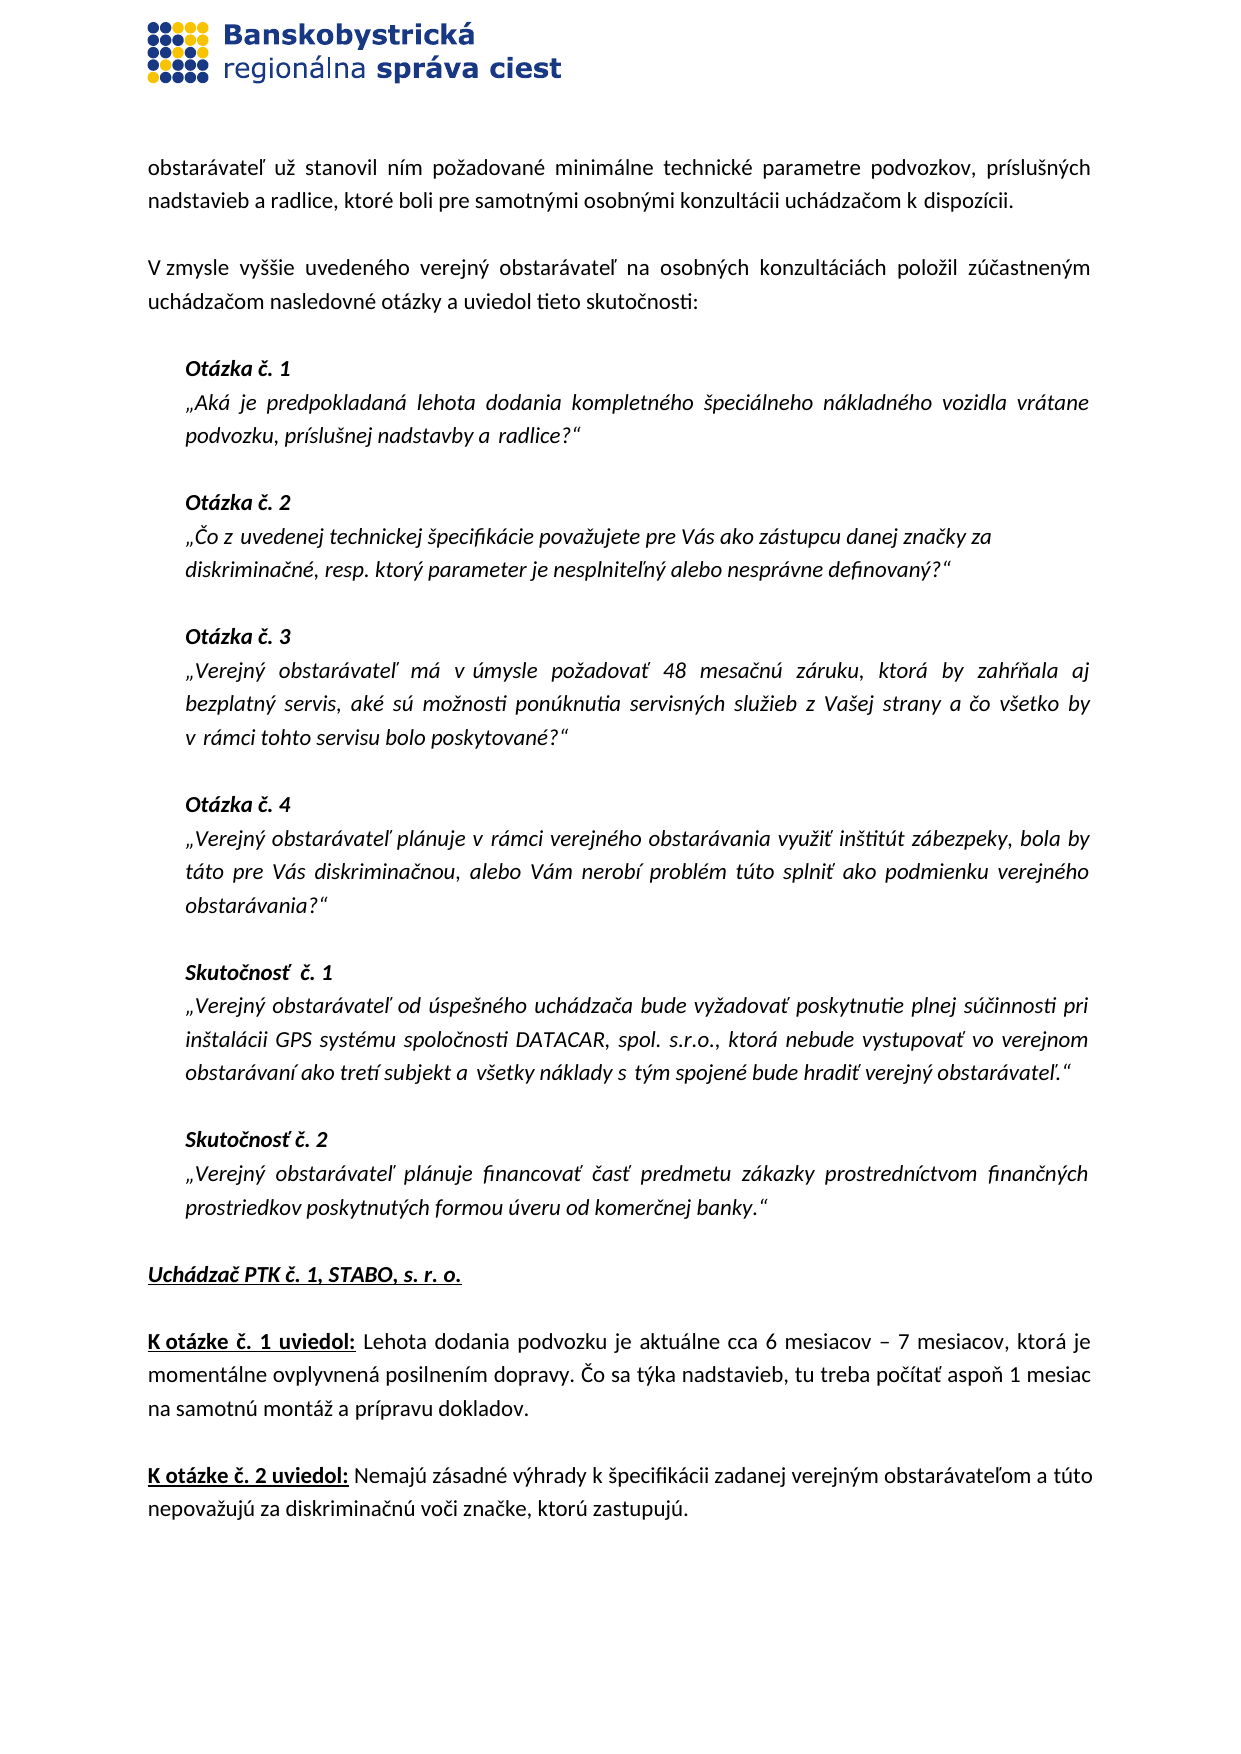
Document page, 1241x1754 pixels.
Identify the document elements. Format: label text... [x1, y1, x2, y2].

text „Verejný obstarávateľ má v úmysle požadovať 48 mesačnú záruku, ktorá by zahŕňala aj bezplatný servis, aké sú možnosti ponúknutia servisných služieb z Vašej strany a čo všetko by v rámci tohto servisu bolo poskytované?“ [185, 656, 1093, 751]
text „Aká je predpokladaná lehota dodania kompletného špeciálneho nákladného vozidla vrátane podvozku, príslušnej nadstavby a radlice?“ [185, 388, 1093, 449]
text K otázke č. 2 uviedol: Nemajú zásadné výhrady k špecifikácii zadanej verejným obstarávateľom a túto nepovažujú za diskriminačnú voči značke, ktorú zastupujú. [148, 1461, 1093, 1522]
text „Verejný obstarávateľ plánuje v rámci verejného obstarávania využiť inštitút zábezpeky, bola by táto pre Vás diskriminačnou, alebo Vám nerobí problém túto splniť ako podmienku verejného obstarávania?“ [185, 824, 1093, 919]
text „Verejný obstarávateľ plánuje financovať časť predmetu zákazky prostredníctvom finančných prostriedkov poskytnutých formou úveru od komerčnej banky.“ [185, 1159, 1093, 1221]
text K otázke č. 1 uviedol: Lehota dodania podvozku je aktuálne cca 6 mesiacov – 7 mesiacov, ktorá je momentálne ovplyvnená posilnením dopravy. Čo sa týka nadstavieb, tu treba počítať aspoň 1 mesiac na samotnú montáž a prípravu dokladov. [148, 1327, 1093, 1422]
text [148, 153, 1093, 214]
text Otázka č. 1 [148, 354, 1093, 382]
text Skutočnosť č. 1 [185, 958, 1093, 986]
text Otázka č. 4 [148, 790, 1093, 818]
text Otázka č. 2 [148, 488, 1093, 516]
text Uchádzač PTK č. 1, STABO, s. r. o. [148, 1260, 1093, 1288]
text Otázka č. 3 [148, 622, 1093, 650]
text „Verejný obstarávateľ od úspešného uchádzača bude vyžadovať poskytnutie plnej súčinnosti pri inštalácii GPS systému spoločnosti DATACAR, spol. s.r.o., ktorá nebude vystupovať vo verejnom obstarávaní ako tretí subjekt a všetky náklady s tým spojené bude hradiť verejný obstarávateľ.“ [185, 991, 1093, 1086]
text Skutočnosť č. 2 [185, 1126, 1093, 1153]
text „Čo z uvedenej technickej špecifikácie považujete pre Vás ako zástupcu danej značky za diskriminačné, resp. ktorý parameter je nesplniteľný alebo nesprávne definovaný?“ [185, 522, 1093, 583]
text V zmysle vyššie uvedeného verejný obstarávateľ na osobných konzultáciách položil zúčastneným uchádzačom nasledovné otázky a uviedol tieto skutočnosti: [148, 253, 1093, 315]
